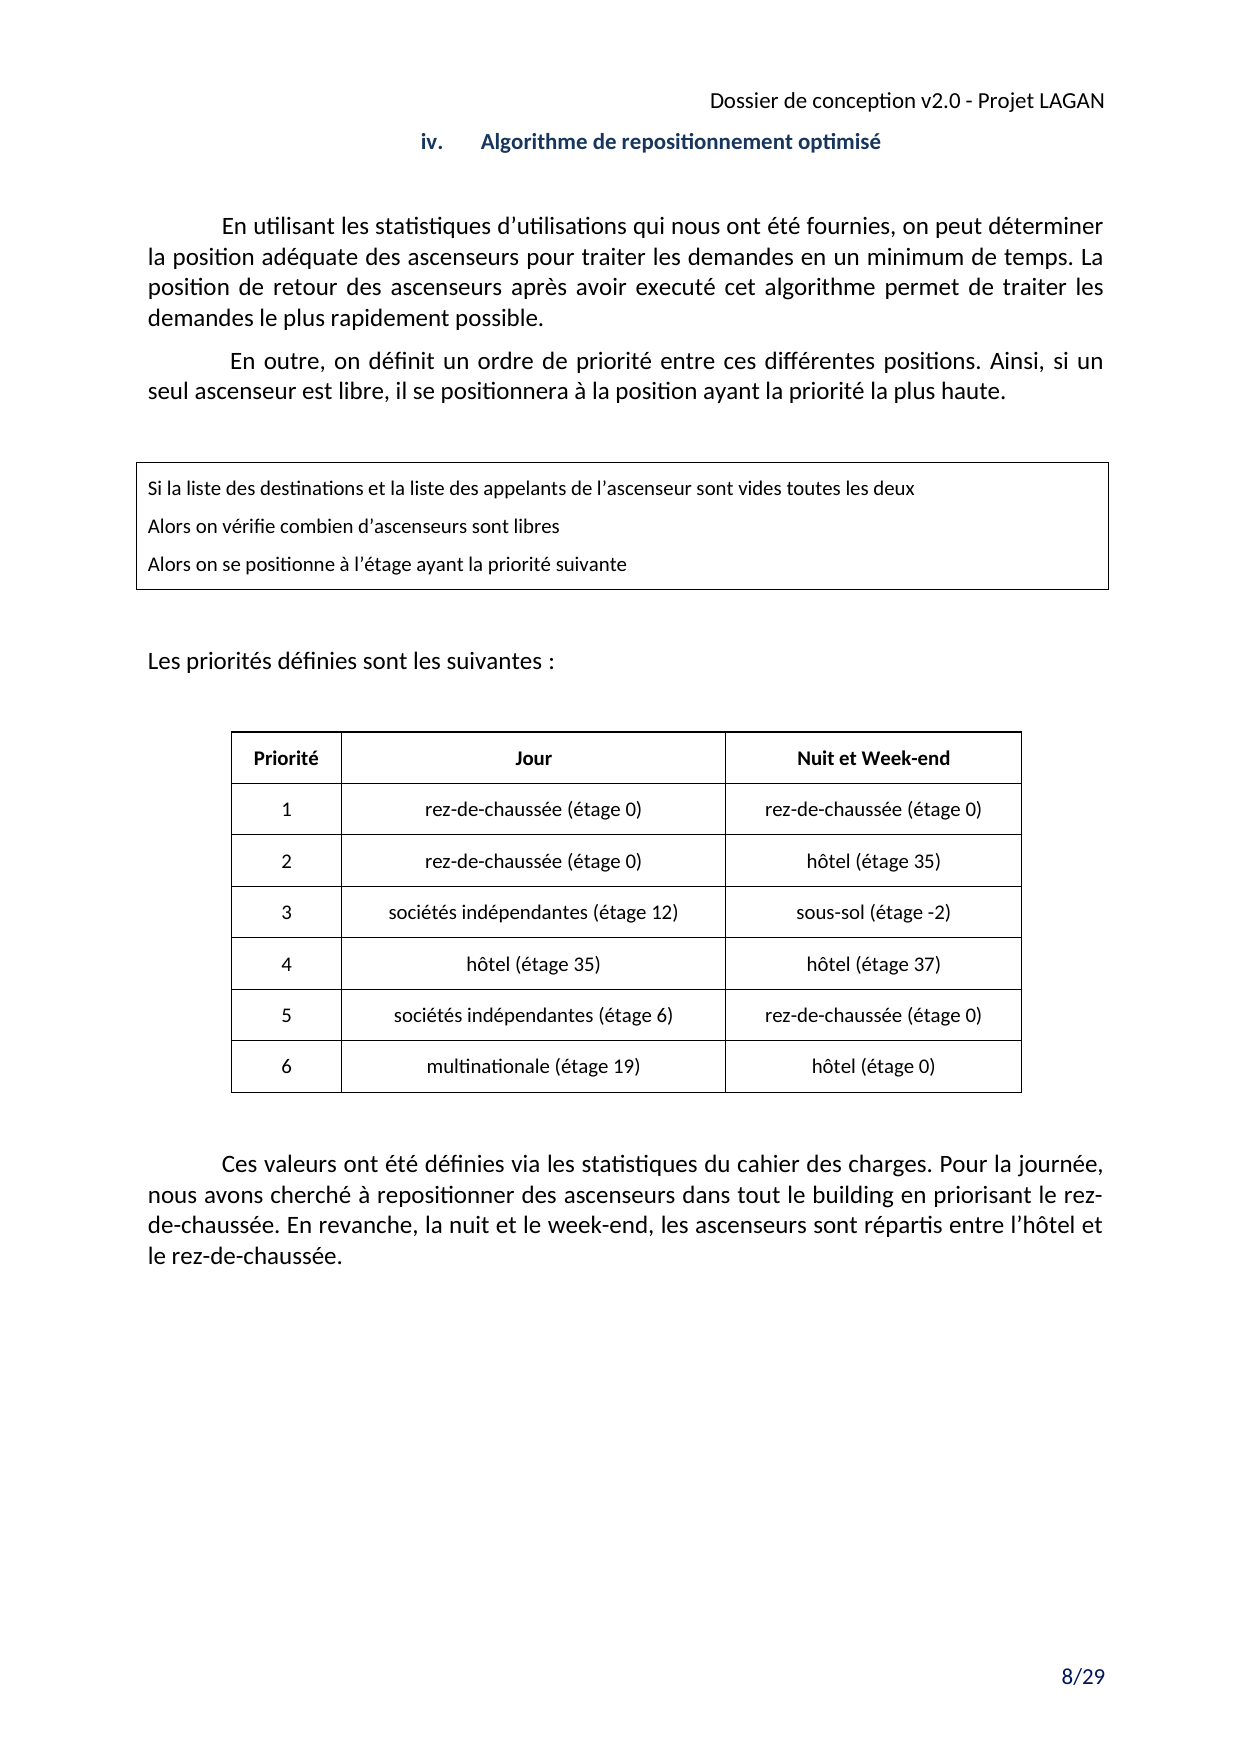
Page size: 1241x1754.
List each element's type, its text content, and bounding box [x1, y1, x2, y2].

table_cell rez-de-chaussée (étage 0) [342, 784, 725, 834]
table_cell sociétés indépendantes (étage 6) [342, 990, 725, 1040]
text Ces valeurs ont été définies via les statistiques du cahier des charges. Pour la journée, nous avons cherché à repositionner des ascenseurs dans tout le building en priorisant le rez-de-chaussée. En revanche, la nuit et le week-end, les ascenseurs sont répartis entre l’hôtel et le rez-de-chaussée. [148, 1148, 1105, 1270]
table_cell hôtel (étage 35) [726, 835, 1021, 886]
table_header Jour [342, 733, 725, 783]
text Les priorités définies sont les suivantes : [148, 645, 1105, 676]
text En utilisant les statistiques d’utilisations qui nous ont été fournies, on peut déterminer la position adéquate des ascenseurs pour traiter les demandes en un minimum de temps. La position de retour des ascenseurs après avoir executé cet algorithme permet de traiter les demandes le plus rapidement possible. [148, 210, 1105, 332]
table_cell 2 [232, 835, 341, 886]
table_cell sous-sol (étage -2) [726, 887, 1021, 937]
table_cell sociétés indépendantes (étage 12) [342, 887, 725, 937]
table_header Si la liste des destinations et la liste des appelants de l’ascenseur sont vides toutes les deux Alors on vérifie combien d’ascenseurs sont libres Alors on se positionne à l’étage ayant la priorité suivante [137, 463, 1108, 589]
subtitle Algorithme de repositionnement optimisé [443, 127, 1105, 155]
table_cell hôtel (étage 0) [726, 1041, 1021, 1092]
text En outre, on définit un ordre de priorité entre ces différentes positions. Ainsi, si un seul ascenseur est libre, il se positionnera à la position ayant la priorité la plus haute. [148, 345, 1105, 406]
table_cell hôtel (étage 35) [342, 938, 725, 989]
table_cell 4 [232, 938, 341, 989]
table_cell 6 [232, 1041, 341, 1092]
table_cell multinationale (étage 19) [342, 1041, 725, 1092]
table_cell rez-de-chaussée (étage 0) [726, 990, 1021, 1040]
table_cell 1 [232, 784, 341, 834]
table_cell rez-de-chaussée (étage 0) [342, 835, 725, 886]
table_cell hôtel (étage 37) [726, 938, 1021, 989]
table_cell rez-de-chaussée (étage 0) [726, 784, 1021, 834]
table_header Nuit et Week-end [726, 733, 1021, 783]
table_cell 5 [232, 990, 341, 1040]
table_header Priorité [232, 733, 341, 783]
table_cell 3 [232, 887, 341, 937]
